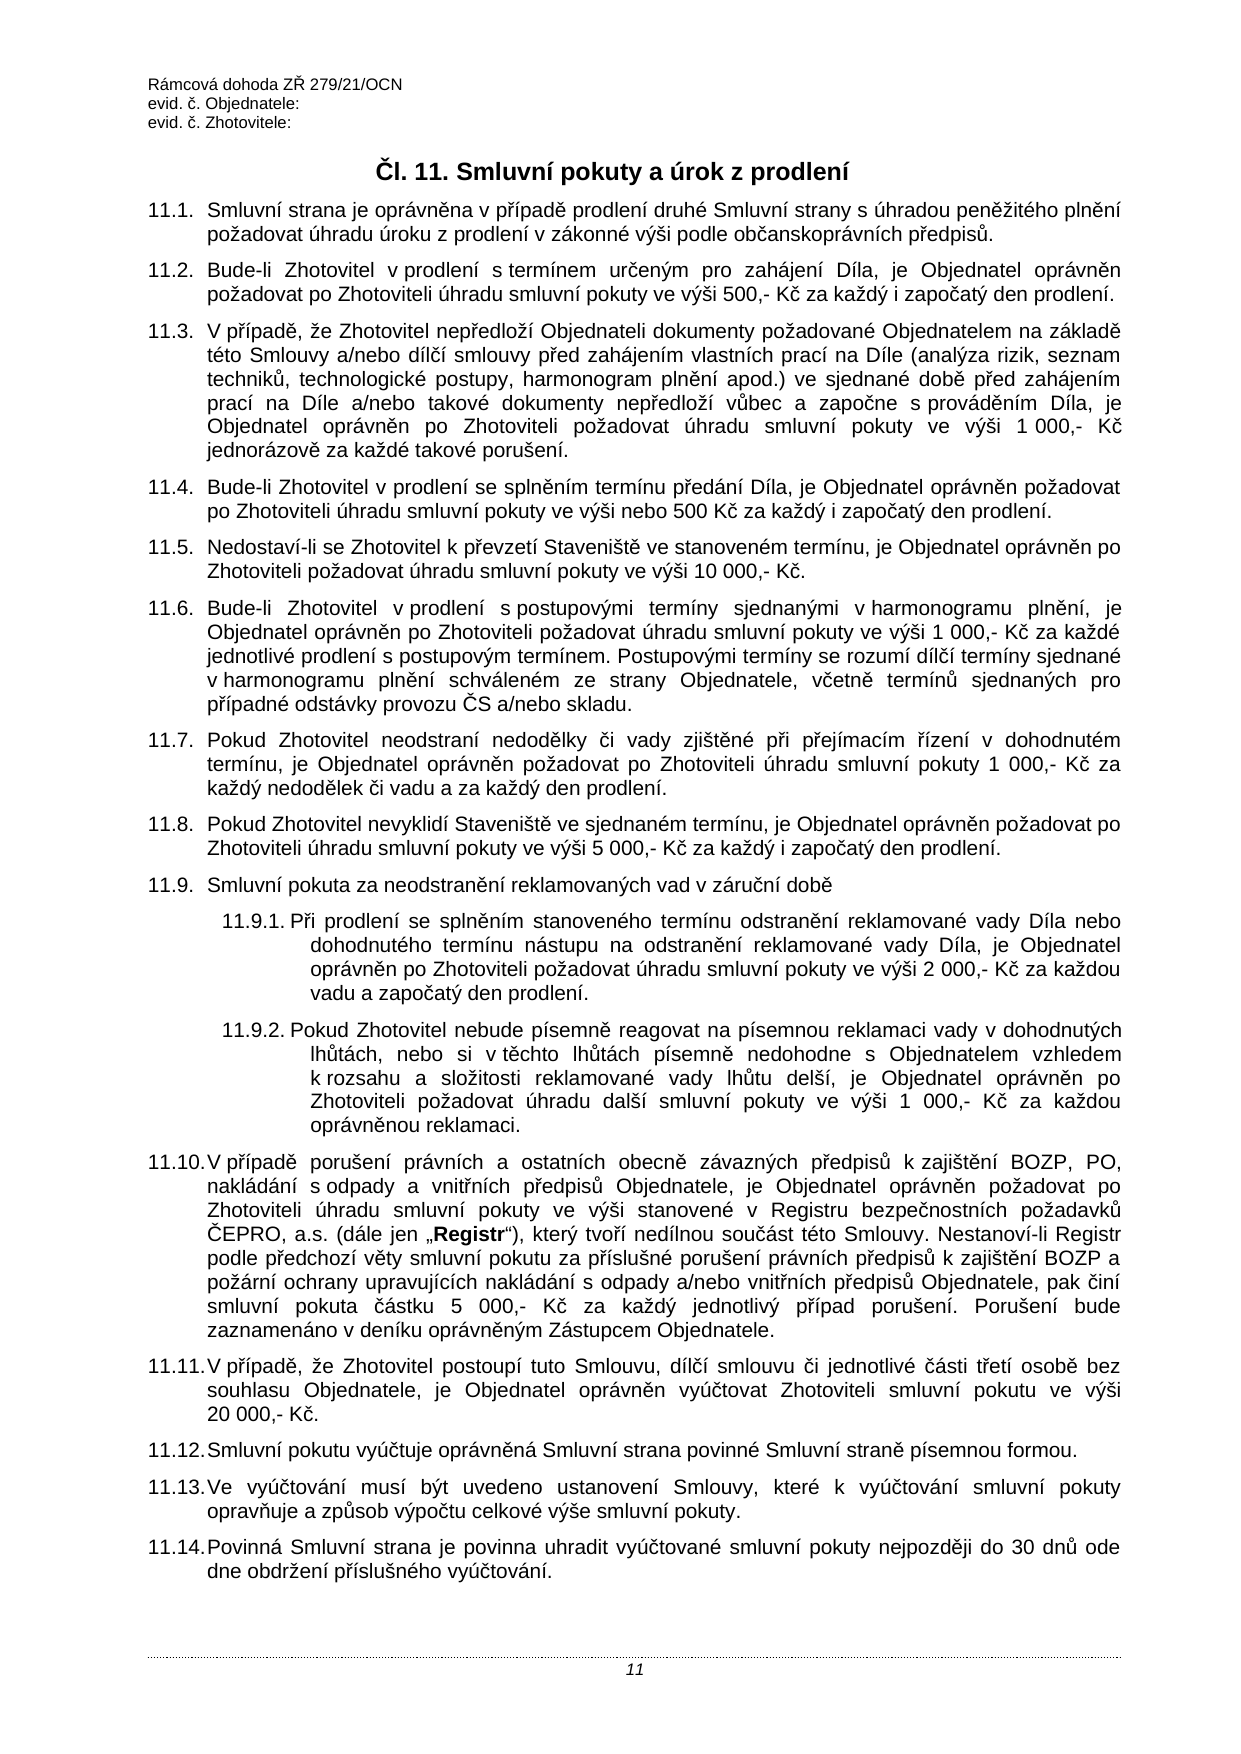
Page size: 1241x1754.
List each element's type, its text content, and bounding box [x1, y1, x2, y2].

text V případě porušení právních a ostatních obecně závazných předpisů k zajištění BOZP, PO, nakládání s odpady a vnitřních předpisů Objednatele, je Objednatel oprávněn požadovat po Zhotoviteli úhradu smluvní pokuty ve výši stanovené v Registru bezpečnostních požadavků ČEPRO, a.s. (dále jen „Registr“), který tvoří nedílnou součást této Smlouvy. Nestanoví-li Registr podle předchozí věty smluvní pokutu za příslušné porušení právních předpisů k zajištění BOZP a požární ochrany upravujících nakládání s odpady a/nebo vnitřních předpisů Objednatele, pak činí smluvní pokuta částku 5 000,- Kč za každý jednotlivý případ porušení. Porušení bude zaznamenáno v deníku oprávněným Zástupcem Objednatele. [148, 1150, 1122, 1341]
list Nedostaví-li se Zhotovitel k převzetí Staveniště ve stanoveném termínu, je Objednatel oprávněn po Zhotoviteli požadovat úhradu smluvní pokuty ve výši 10 000,- Kč. [148, 535, 1122, 583]
list Smluvní pokutu vyúčtuje oprávněná Smluvní strana povinné Smluvní straně písemnou formou. [148, 1438, 1122, 1462]
list Smluvní strana je oprávněna v případě prodlení druhé Smluvní strany s úhradou peněžitého plnění požadovat úhradu úroku z prodlení v zákonné výši podle občanskoprávních předpisů. [148, 198, 1122, 246]
list Při prodlení se splněním stanoveného termínu odstranění reklamované vady Díla nebo dohodnutého termínu nástupu na odstranění reklamované vady Díla, je Objednatel oprávněn po Zhotoviteli požadovat úhradu smluvní pokuty ve výši 2 000,- Kč za každou vadu a započatý den prodlení. [222, 909, 1122, 1005]
list Pokud Zhotovitel nevyklidí Staveniště ve sjednaném termínu, je Objednatel oprávněn požadovat po Zhotoviteli úhradu smluvní pokuty ve výši 5 000,- Kč za každý i započatý den prodlení. [148, 812, 1122, 860]
list Pokud Zhotovitel neodstraní nedodělky či vady zjištěné při přejímacím řízení v dohodnutém termínu, je Objednatel oprávněn požadovat po Zhotoviteli úhradu smluvní pokuty 1 000,- Kč za každý nedodělek či vadu a za každý den prodlení. [148, 728, 1122, 800]
list Pokud Zhotovitel nebude písemně reagovat na písemnou reklamaci vady v dohodnutých lhůtách, nebo si v těchto lhůtách písemně nedohodne s Objednatelem vzhledem k rozsahu a složitosti reklamované vady lhůtu delší, je Objednatel oprávněn po Zhotoviteli požadovat úhradu další smluvní pokuty ve výši 1 000,- Kč za každou oprávněnou reklamaci. [222, 1017, 1122, 1137]
list Bude-li Zhotovitel v prodlení s postupovými termíny sjednanými v harmonogramu plnění, je Objednatel oprávněn po Zhotoviteli požadovat úhradu smluvní pokuty ve výši 1 000,- Kč za každé jednotlivé prodlení s postupovým termínem. Postupovými termíny se rozumí dílčí termíny sjednané v harmonogramu plnění schváleném ze strany Objednatele, včetně termínů sjednaných pro případné odstávky provozu ČS a/nebo skladu. [148, 596, 1122, 715]
list Povinná Smluvní strana je povinna uhradit vyúčtované smluvní pokuty nejpozději do 30 dnů ode dne obdržení příslušného vyúčtování. [148, 1535, 1122, 1583]
list Bude-li Zhotovitel v prodlení se splněním termínu předání Díla, je Objednatel oprávněn požadovat po Zhotoviteli úhradu smluvní pokuty ve výši nebo 500 Kč za každý i započatý den prodlení. [148, 475, 1122, 523]
list Smluvní pokuta za neodstranění reklamovaných vad v záruční době [148, 873, 1122, 897]
list Bude-li Zhotovitel v prodlení s termínem určeným pro zahájení Díla, je Objednatel oprávněn požadovat po Zhotoviteli úhradu smluvní pokuty ve výši 500,- Kč za každý i započatý den prodlení. [148, 258, 1122, 306]
list Smluvní pokuty a úrok z prodlení [102, 156, 1122, 185]
list V případě, že Zhotovitel nepředloží Objednateli dokumenty požadované Objednatelem na základě této Smlouvy a/nebo dílčí smlouvy před zahájením vlastních prací na Díle (analýza rizik, seznam techniků, technologické postupy, harmonogram plnění apod.) ve sjednané době před zahájením prací na Díle a/nebo takové dokumenty nepředloží vůbec a započne s prováděním Díla, je Objednatel oprávněn po Zhotoviteli požadovat úhradu smluvní pokuty ve výši 1 000,- Kč jednorázově za každé takové porušení. [148, 318, 1122, 462]
list V případě, že Zhotovitel postoupí tuto Smlouvu, dílčí smlouvu či jednotlivé části třetí osobě bez souhlasu Objednatele, je Objednatel oprávněn vyúčtovat Zhotoviteli smluvní pokutu ve výši 20 000,- Kč. [148, 1354, 1122, 1426]
list Ve vyúčtování musí být uvedeno ustanovení Smlouvy, které k vyúčtování smluvní pokuty opravňuje a způsob výpočtu celkové výše smluvní pokuty. [148, 1475, 1122, 1523]
